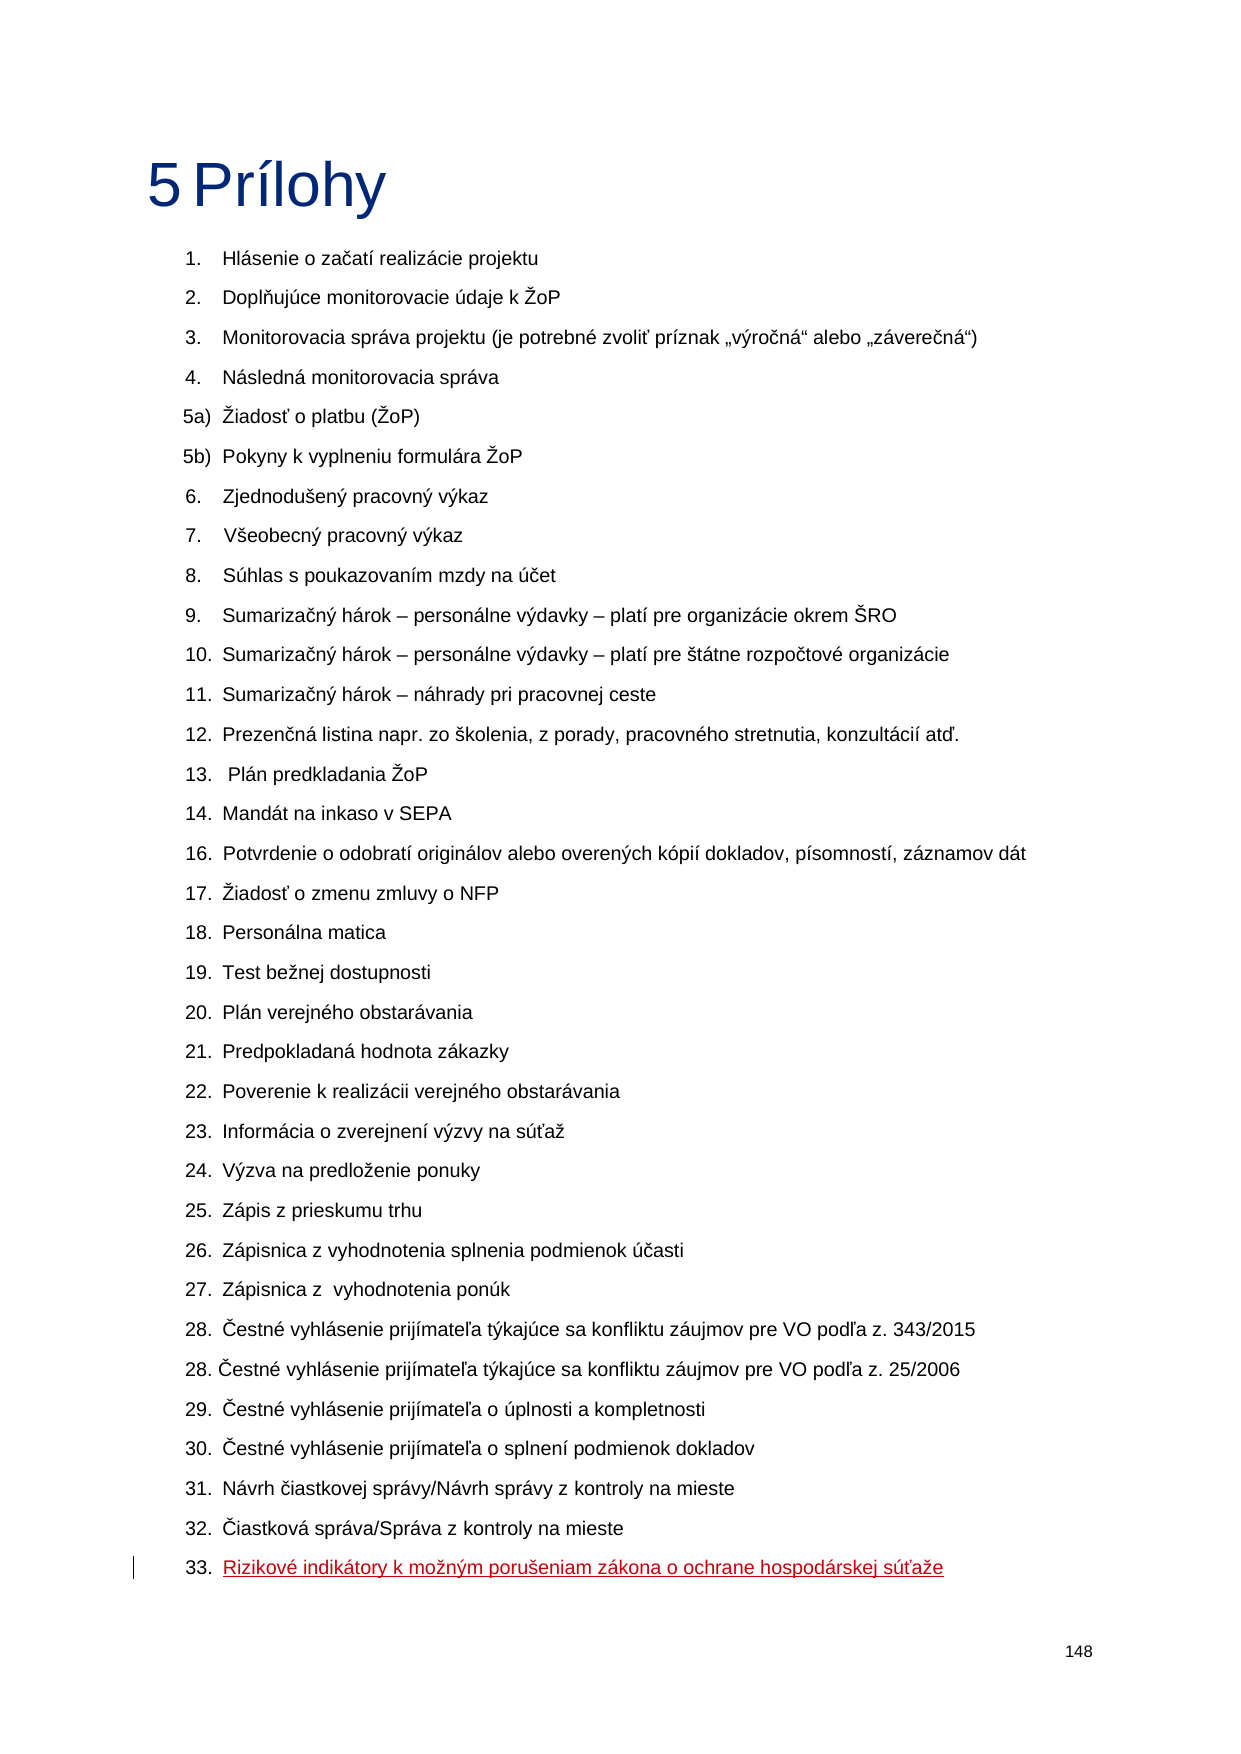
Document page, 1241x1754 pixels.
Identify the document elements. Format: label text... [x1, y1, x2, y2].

list Žiadosť o zmenu zmluvy o NFP [185, 881, 1092, 904]
list Hlásenie o začatí realizácie projektu [185, 246, 1092, 269]
text 28. Čestné vyhlásenie prijímateľa týkajúce sa konfliktu záujmov pre VO podľa z. 25/2006 [185, 1358, 1092, 1380]
list Čestné vyhlásenie prijímateľa o splnení podmienok dokladov [185, 1437, 1092, 1460]
list Návrh čiastkovej správy/Návrh správy z kontroly na mieste [185, 1477, 1092, 1499]
list Následná monitorovacia správa [185, 366, 1092, 388]
list Predpokladaná hodnota zákazky [185, 1040, 1092, 1063]
list Sumarizačný hárok – náhrady pri pracovnej ceste [185, 683, 1092, 706]
list Monitorovacia správa projektu (je potrebné zvoliť príznak „výročná“ alebo „záverečná“) [185, 326, 1092, 348]
list Zápisnica z vyhodnotenia ponúk [185, 1278, 1092, 1301]
list Informácia o zverejnení výzvy na súťaž [185, 1119, 1092, 1142]
list Výzva na predloženie ponuky [185, 1159, 1092, 1182]
list Plán verejného obstarávania [185, 1001, 1092, 1023]
list Mandát na inkaso v SEPA [185, 802, 1092, 825]
list Súhlas s poukazovaním mzdy na účet [185, 564, 1092, 587]
list Prezenčná listina napr. zo školenia, z porady, pracovného stretnutia, konzultácií atď. [185, 723, 1092, 745]
list Čestné vyhlásenie prijímateľa o úplnosti a kompletnosti [185, 1397, 1092, 1420]
list Potvrdenie o odobratí originálov alebo overených kópií dokladov, písomností, záznamov dát [185, 842, 1092, 864]
list Čiastková správa/Správa z kontroly na mieste [185, 1516, 1092, 1539]
list Sumarizačný hárok – personálne výdavky – platí pre štátne rozpočtové organizácie [185, 643, 1092, 666]
list Doplňujúce monitorovacie údaje k ŽoP [185, 286, 1092, 309]
list Test bežnej dostupnosti [185, 961, 1092, 983]
list Personálna matica [185, 921, 1092, 944]
subtitle Prílohy [148, 148, 1092, 219]
list Zápis z prieskumu trhu [185, 1199, 1092, 1222]
list Zápisnica z vyhodnotenia splnenia podmienok účasti [185, 1239, 1092, 1261]
list Sumarizačný hárok – personálne výdavky – platí pre organizácie okrem ŠRO [185, 604, 1092, 626]
text 7. Všeobecný pracovný výkaz [185, 524, 1092, 547]
list Plán predkladania ŽoP [185, 762, 1092, 785]
list Čestné vyhlásenie prijímateľa týkajúce sa konfliktu záujmov pre VO podľa z. 343/2015 [185, 1318, 1092, 1341]
text 5b) Pokyny k vyplneniu formulára ŽoP [177, 445, 1092, 468]
list Zjednodušený pracovný výkaz [185, 484, 1092, 507]
text 5a) Žiadosť o platbu (ŽoP) [177, 405, 1092, 428]
list Poverenie k realizácii verejného obstarávania [185, 1080, 1092, 1103]
